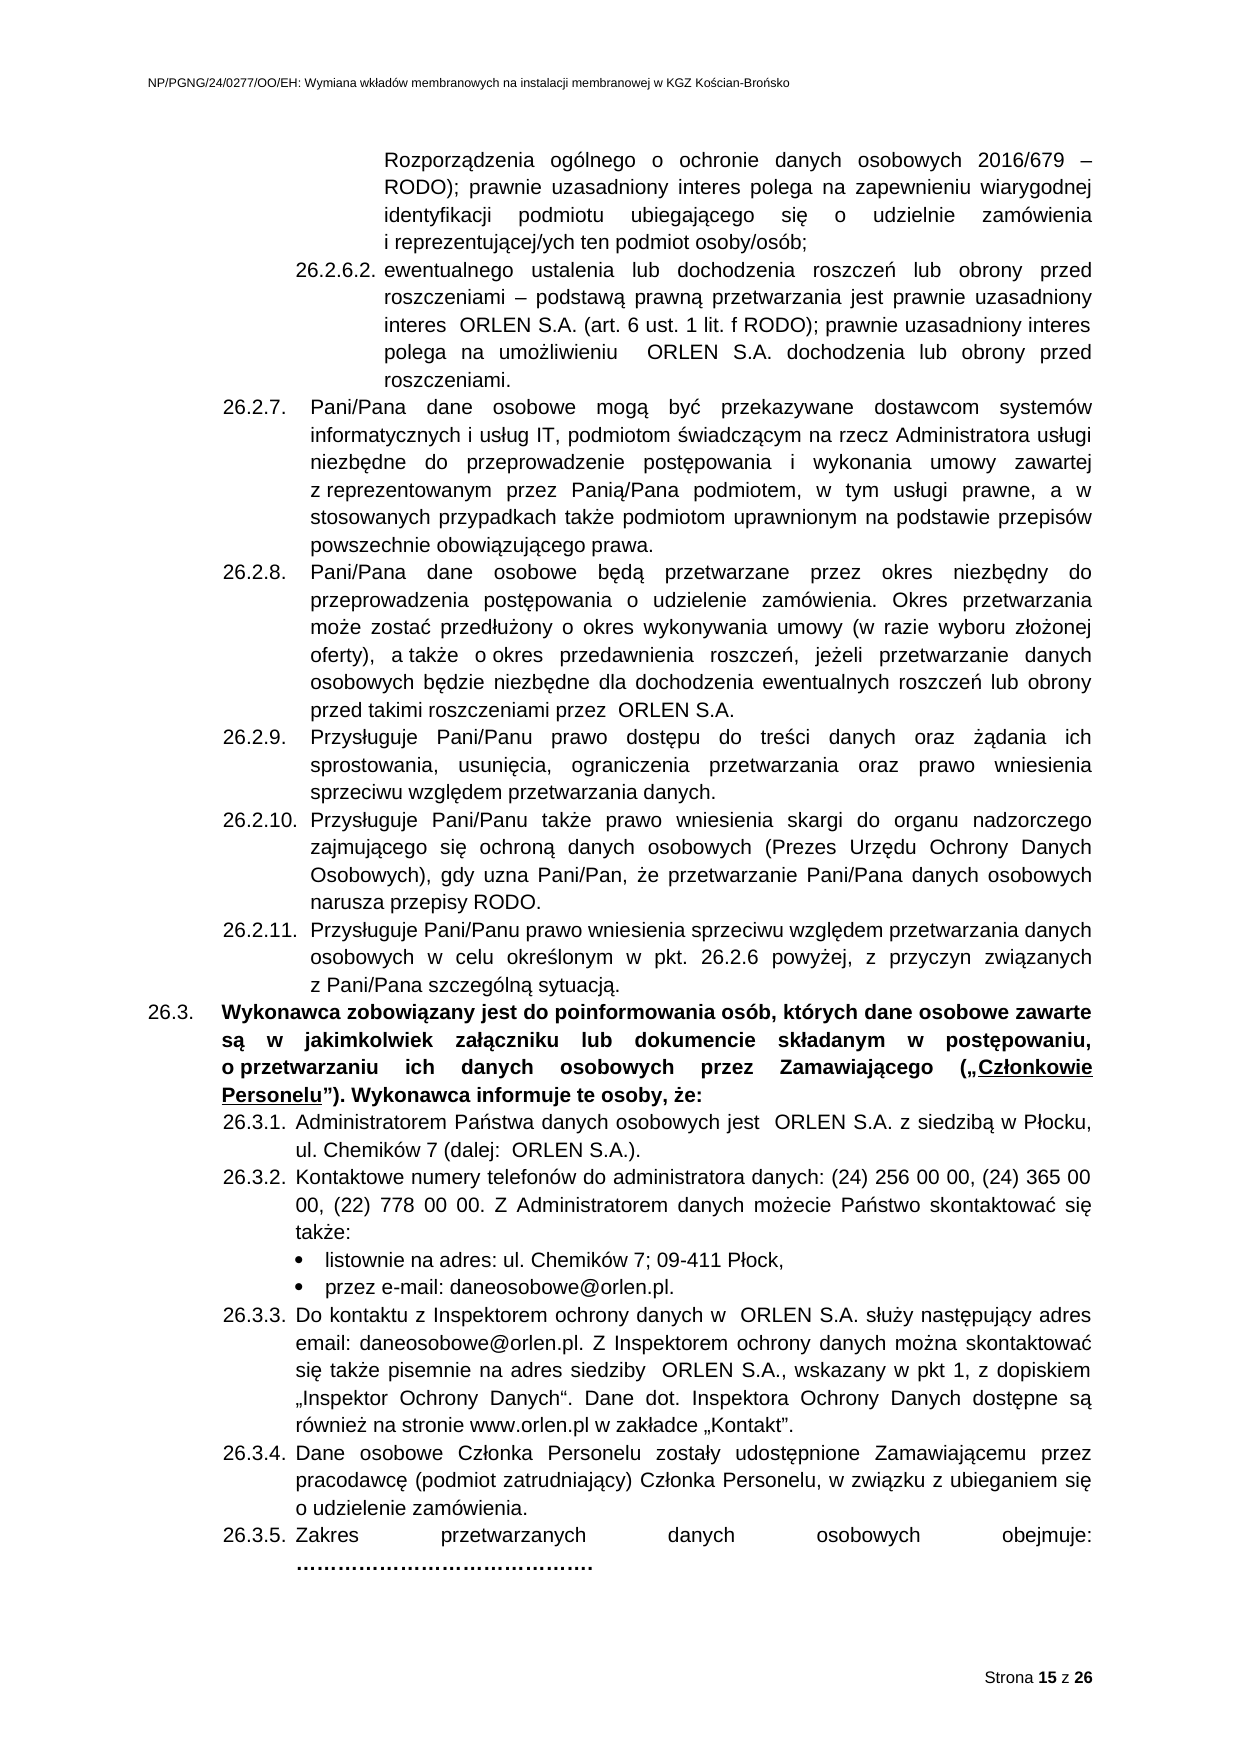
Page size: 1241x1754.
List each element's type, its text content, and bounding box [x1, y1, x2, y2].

text Pani/Pana dane osobowe będą przetwarzane przez okres niezbędny do przeprowadzenia postępowania o udzielenie zamówienia. Okres przetwarzania może zostać przedłużony o okres wykonywania umowy (w razie wyboru złożonej oferty), a także o okres przedawnienia roszczeń, jeżeli przetwarzanie danych osobowych będzie niezbędne dla dochodzenia ewentualnych roszczeń lub obrony przed takimi roszczeniami przez ORLEN S.A. [223, 560, 1093, 722]
text Kontaktowe numery telefonów do administratora danych: (24) 256 00 00, (24) 365 00 00, (22) 778 00 00. Z Administratorem danych możecie Państwo skontaktować się także: [223, 1165, 1093, 1244]
text Zakres przetwarzanych danych osobowych obejmuje: ……………………………………. [223, 1523, 1093, 1574]
text Przysługuje Pani/Panu prawo dostępu do treści danych oraz żądania ich sprostowania, usunięcia, ograniczenia przetwarzania oraz prawo wniesienia sprzeciwu względem przetwarzania danych. [223, 725, 1093, 804]
text ewentualnego ustalenia lub dochodzenia roszczeń lub obrony przed roszczeniami – podstawą prawną przetwarzania jest prawnie uzasadniony interes ORLEN S.A. (art. 6 ust. 1 lit. f RODO); prawnie uzasadniony interes polega na umożliwieniu ORLEN S.A. dochodzenia lub obrony przed roszczeniami. [295, 258, 1093, 392]
text Przysługuje Pani/Panu także prawo wniesienia skargi do organu nadzorczego zajmującego się ochroną danych osobowych (Prezes Urzędu Ochrony Danych Osobowych), gdy uzna Pani/Pan, że przetwarzanie Pani/Pana danych osobowych narusza przepisy RODO. [223, 808, 1093, 914]
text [295, 148, 1093, 254]
text Dane osobowe Członka Personelu zostały udostępnione Zamawiającemu przez pracodawcę (podmiot zatrudniający) Członka Personelu, w związku z ubieganiem się o udzielenie zamówienia. [223, 1440, 1093, 1519]
list przez e-mail: daneosobowe@orlen.pl. [295, 1275, 1093, 1299]
text Do kontaktu z Inspektorem ochrony danych w ORLEN S.A. służy następujący adres email: daneosobowe@orlen.pl. Z Inspektorem ochrony danych można skontaktować się także pisemnie na adres siedziby ORLEN S.A., wskazany w pkt 1, z dopiskiem „Inspektor Ochrony Danych“. Dane dot. Inspektora Ochrony Danych dostępne są również na stronie www.orlen.pl w zakładce „Kontakt”. [223, 1303, 1093, 1437]
text Administratorem Państwa danych osobowych jest ORLEN S.A. z siedzibą w Płocku, ul. Chemików 7 (dalej: ORLEN S.A.). [223, 1110, 1093, 1162]
text Przysługuje Pani/Panu prawo wniesienia sprzeciwu względem przetwarzania danych osobowych w celu określonym w pkt. 26.2.6 powyżej, z przyczyn związanych z Pani/Pana szczególną sytuacją. [223, 918, 1093, 997]
text Wykonawca zobowiązany jest do poinformowania osób, których dane osobowe zawarte są w jakimkolwiek załączniku lub dokumencie składanym w postępowaniu, o przetwarzaniu ich danych osobowych przez Zamawiającego („Członkowie Personelu”). Wykonawca informuje te osoby, że: [148, 1000, 1093, 1107]
list listownie na adres: ul. Chemików 7; 09-411 Płock, [295, 1248, 1093, 1272]
text Pani/Pana dane osobowe mogą być przekazywane dostawcom systemów informatycznych i usług IT, podmiotom świadczącym na rzecz Administratora usługi niezbędne do przeprowadzenie postępowania i wykonania umowy zawartej z reprezentowanym przez Panią/Pana podmiotem, w tym usługi prawne, a w stosowanych przypadkach także podmiotom uprawnionym na podstawie przepisów powszechnie obowiązującego prawa. [223, 395, 1093, 557]
